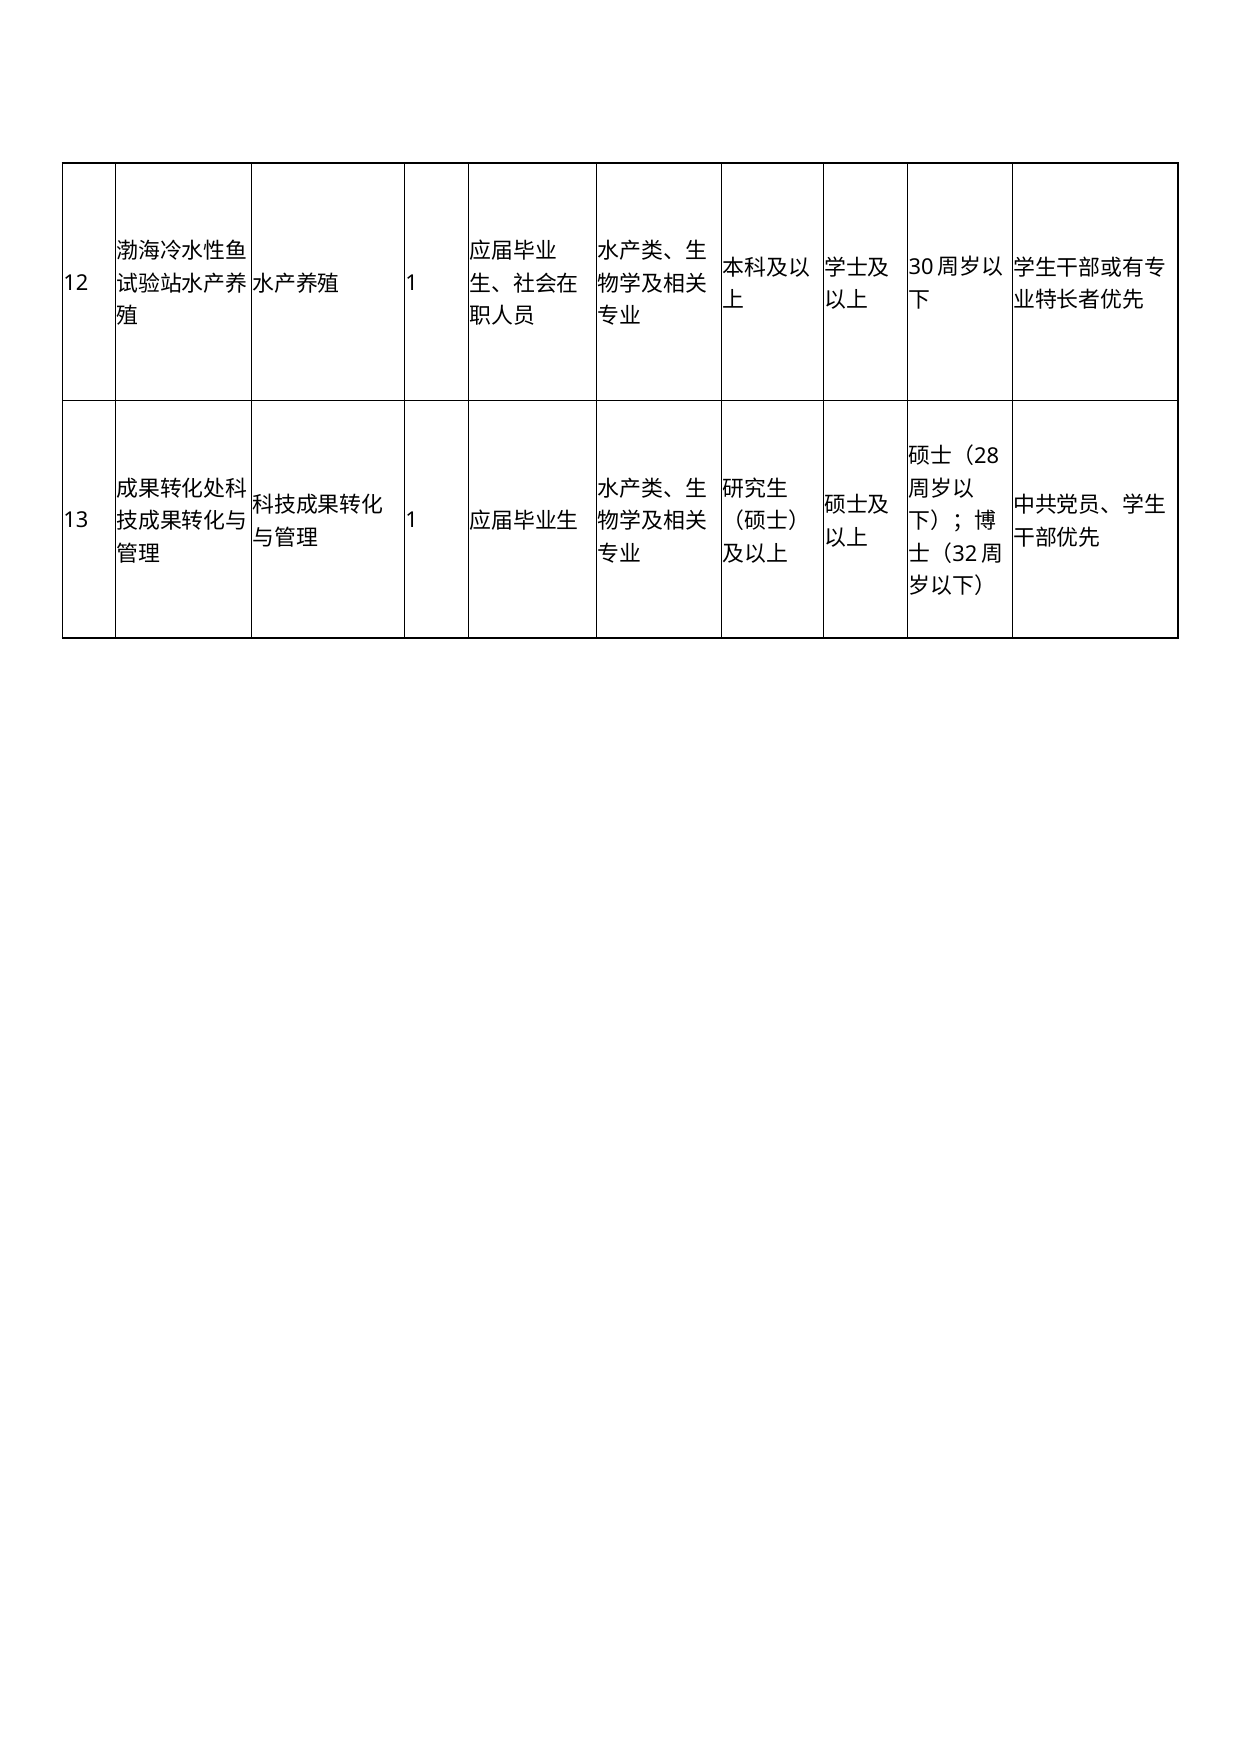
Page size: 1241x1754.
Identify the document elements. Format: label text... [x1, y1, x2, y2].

table_cell 学生干部或有专业特长者优先 [1013, 164, 1177, 399]
table_cell 水产养殖 [252, 164, 404, 399]
table_cell 水产类、生物学及相关专业 [597, 401, 721, 637]
table_cell 应届毕业生 [469, 401, 596, 637]
table_cell 本科及以上 [722, 164, 823, 399]
table_cell 研究生（硕士）及以上 [722, 401, 823, 637]
table_cell 学士及以上 [824, 164, 907, 399]
table_cell 科技成果转化与管理 [252, 401, 404, 637]
table_cell 1 [405, 401, 468, 637]
table_cell 应届毕业生、社会在职人员 [469, 164, 596, 399]
table_cell 渤海冷水性鱼试验站水产养殖 [116, 164, 251, 399]
table_cell 12 [63, 164, 115, 399]
table_cell 水产类、生物学及相关专业 [597, 164, 721, 399]
table_cell 30周岁以下 [908, 164, 1012, 399]
table_cell 1 [405, 164, 468, 399]
table_cell 中共党员、学生干部优先 [1013, 401, 1177, 637]
table_cell 硕士（28周岁以下）；博士（32周岁以下） [908, 401, 1012, 637]
table_cell 13 [63, 401, 115, 637]
table_cell 成果转化处科技成果转化与管理 [116, 401, 251, 637]
table_cell 硕士及以上 [824, 401, 907, 637]
